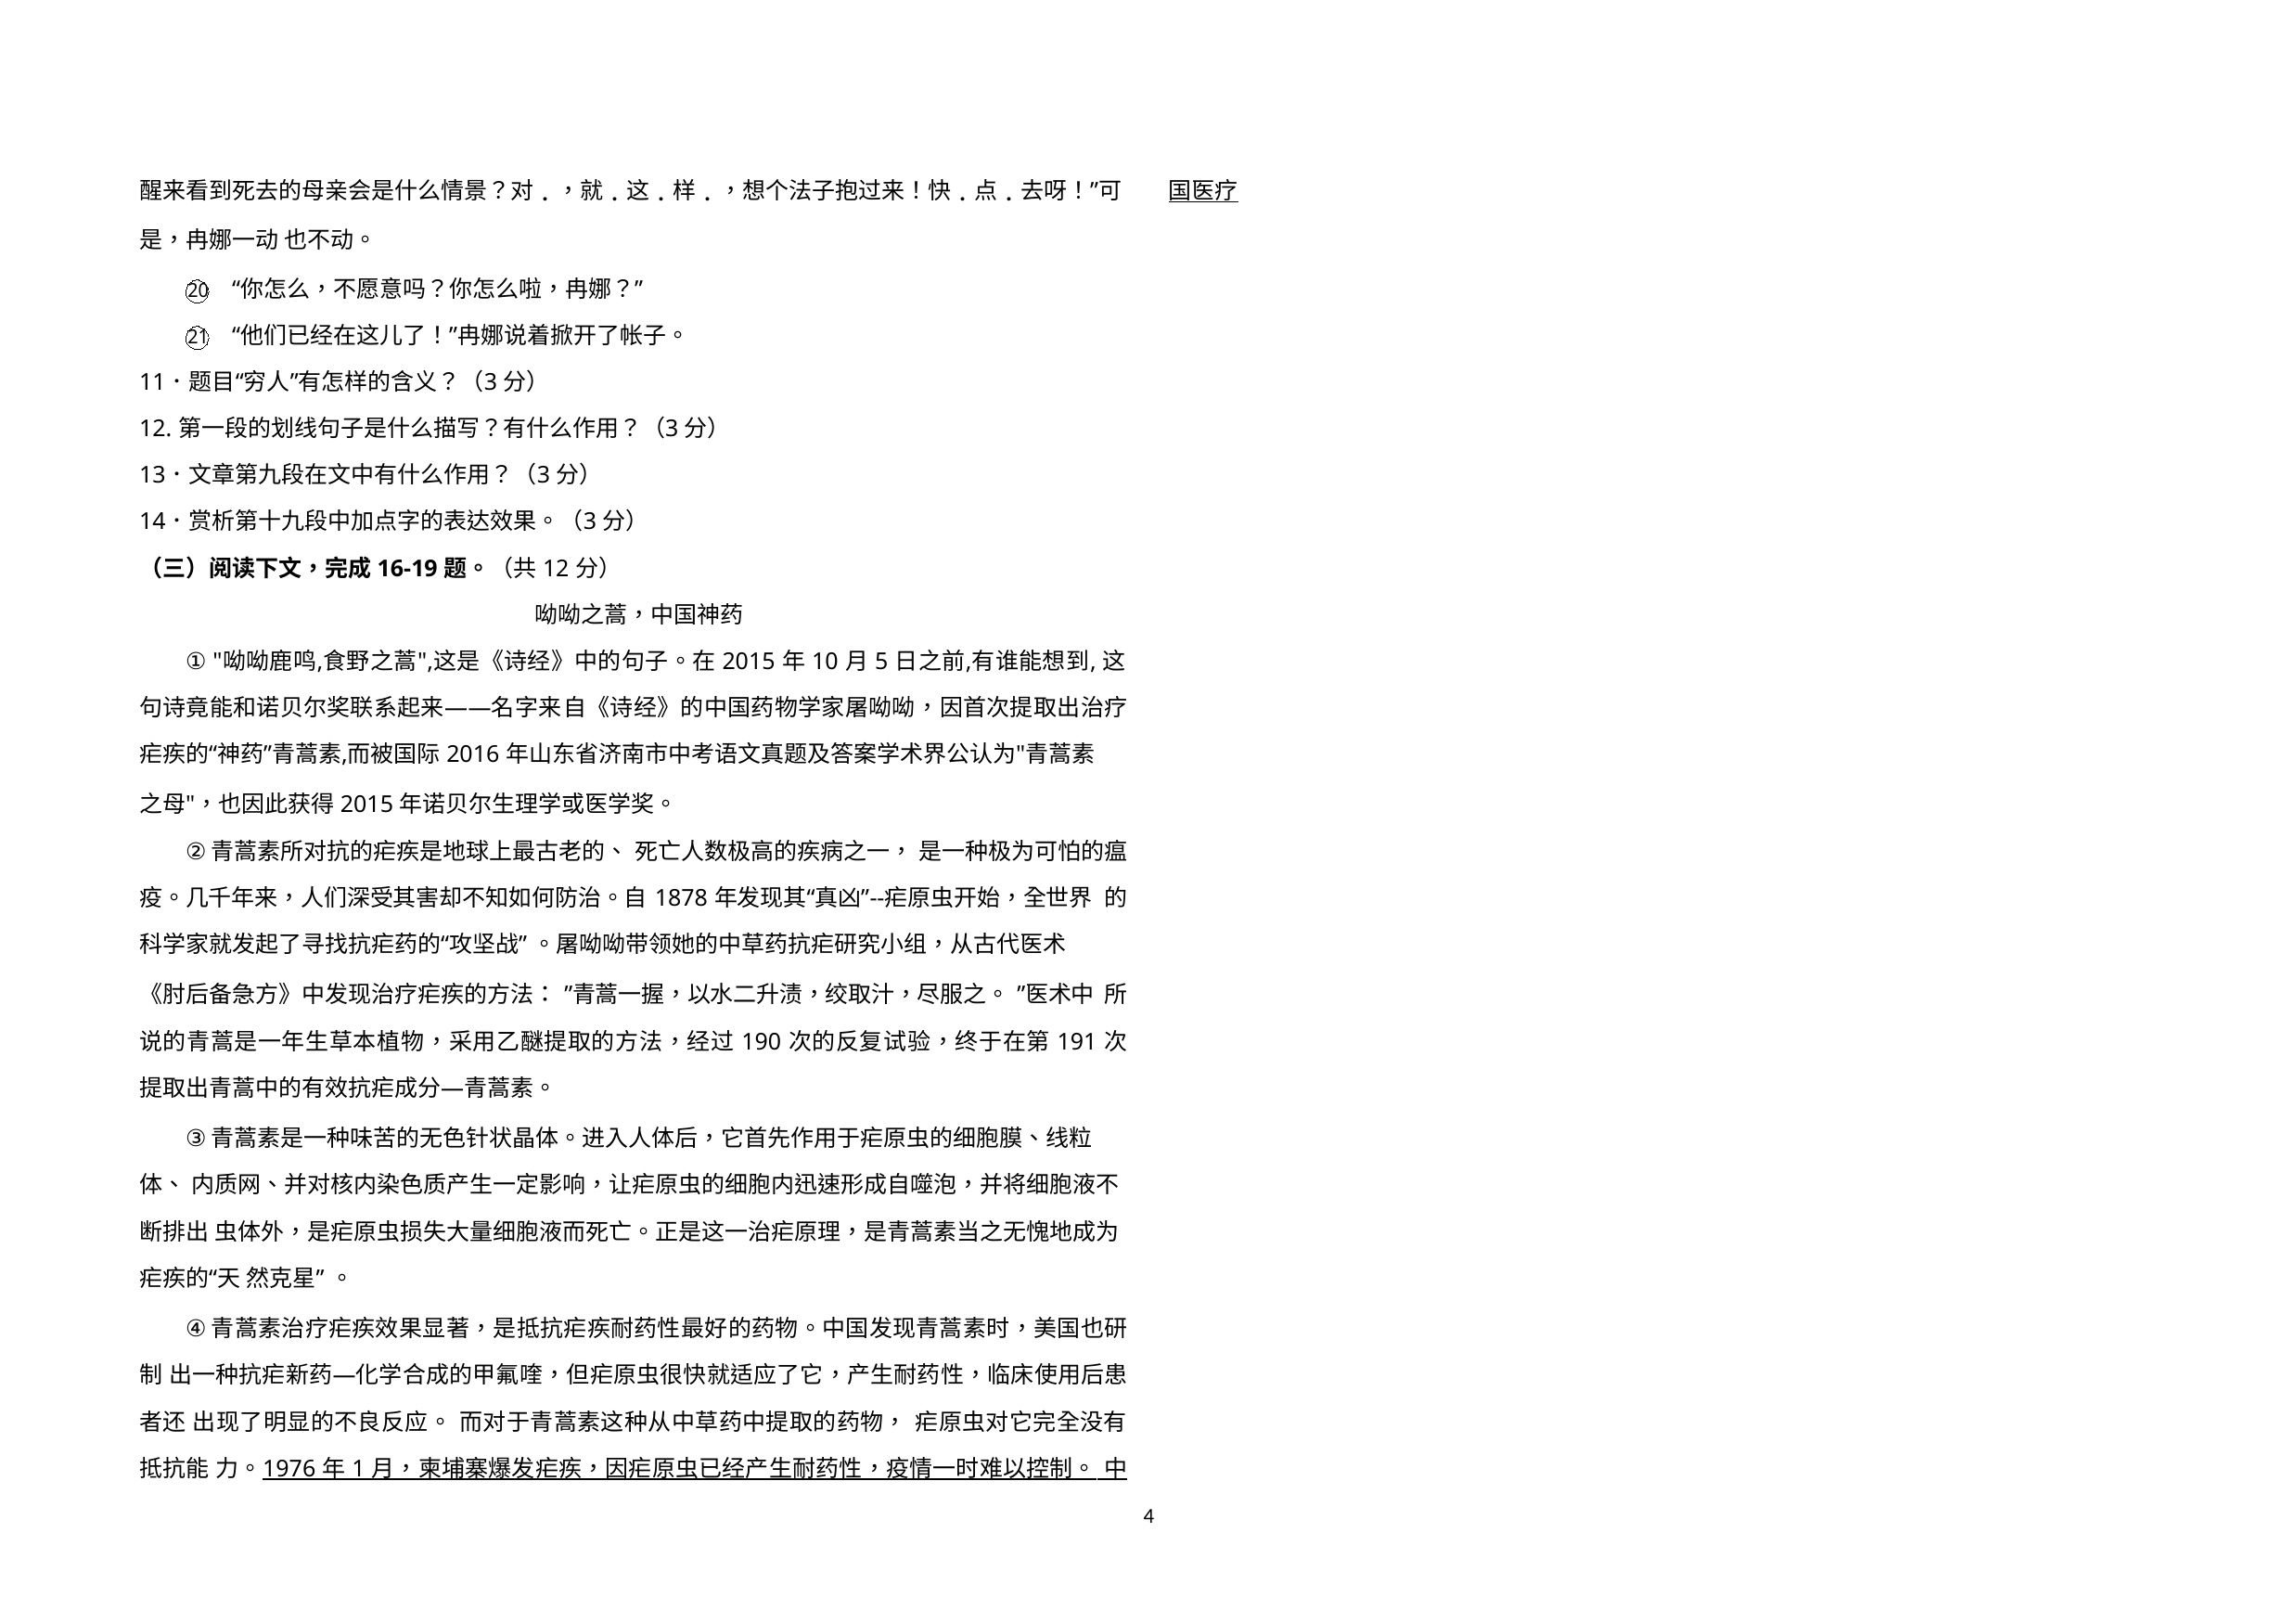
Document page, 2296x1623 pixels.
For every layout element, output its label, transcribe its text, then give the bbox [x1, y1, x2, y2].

text 之母"，也因此获得 2015 年诺贝尔生理学或医学奖。 [139, 788, 1136, 819]
text （三）阅读下文，完成 16-19 题。（共 12 分） [139, 551, 1136, 583]
text 13．文章第九段在文中有什么作用？（3 分） [139, 458, 1136, 490]
text 《肘后备急方》中发现治疗疟疾的方法： ”青蒿一握，以水二升渍，绞取汁，尽服之。 ”医术中 所说的青蒿是一年生草本植物，采用乙醚提取的方法，经过 190 次的反复试验，终于在第 191 次 提取出青蒿中的有效抗疟成分—青蒿素。 [139, 978, 1128, 1102]
text 14．赏析第十九段中加点字的表达效果。（3 分） [139, 505, 1136, 536]
text 21 “他们已经在这儿了！”冉娜说着掀开了帐子。 [187, 319, 1136, 351]
text 11．题目“穷人”有怎样的含义？（3 分） [139, 366, 1136, 397]
text 12. 第一段的划线句子是什么描写？有什么作用？（3 分） [139, 412, 1136, 444]
text ① "呦呦鹿鸣,食野之蒿",这是《诗经》中的句子。在 2015 年 10 月 5 日之前,有谁能想到, 这句诗竟能和诺贝尔奖联系起来——名字来自《诗经》的中国药物学家屠呦呦，因首次提取出治疗 疟疾的“神药”青蒿素,而被国际 2016 年山东省济南市中考语文真题及答案学术界公认为"青蒿素 [139, 644, 1128, 769]
text ④青蒿素治疗疟疾效果显著，是抵抗疟疾耐药性最好的药物。中国发现青蒿素时，美国也研制 出一种抗疟新药—化学合成的甲氟喹，但疟原虫很快就适应了它，产生耐药性，临床使用后患者还 出现了明显的不良反应。 而对于青蒿素这种从中草药中提取的药物， 疟原虫对它完全没有抵抗能 力。1976 年 1 月，柬埔寨爆发疟疾，因疟原虫已经产生耐药性，疫情一时难以控制。 中国医疗 [139, 1311, 1128, 1483]
text ④青蒿素治疗疟疾效果显著，是抵抗疟疾耐药性最好的药物。中国发现青蒿素时，美国也研制 出一种抗疟新药—化学合成的甲氟喹，但疟原虫很快就适应了它，产生耐药性，临床使用后患者还 出现了明显的不良反应。 而对于青蒿素这种从中草药中提取的药物， 疟原虫对它完全没有抵抗能 力。1976 年 1 月，柬埔寨爆发疟疾，因疟原虫已经产生耐药性，疫情一时难以控制。 中国医疗 [1168, 174, 2172, 206]
text 醒来看到死去的母亲会是什么情景？对．，就．这．样．，想个法子抱过来！快．点．去呀！”可是，冉娜一动 也不动。 [139, 174, 1128, 255]
text 呦呦之蒿，中国神药 [141, 598, 1136, 629]
text ③青蒿素是一种味苦的无色针状晶体。进入人体后，它首先作用于疟原虫的细胞膜、线粒体、 内质网、并对核内染色质产生一定影响，让疟原虫的细胞内迅速形成自噬泡，并将细胞液不断排出 虫体外，是疟原虫损失大量细胞液而死亡。正是这一治疟原理，是青蒿素当之无愧地成为疟疾的“天 然克星” 。 [139, 1121, 1136, 1293]
text 20 “你怎么，不愿意吗？你怎么啦，冉娜？” [187, 272, 1136, 304]
text ②青蒿素所对抗的疟疾是地球上最古老的、 死亡人数极高的疾病之一， 是一种极为可怕的瘟 疫。几千年来，人们深受其害却不知如何防治。自 1878 年发现其“真凶”--疟原虫开始，全世界 的科学家就发起了寻找抗疟药的“攻坚战” 。屠呦呦带领她的中草药抗疟研究小组，从古代医术 [139, 834, 1128, 960]
